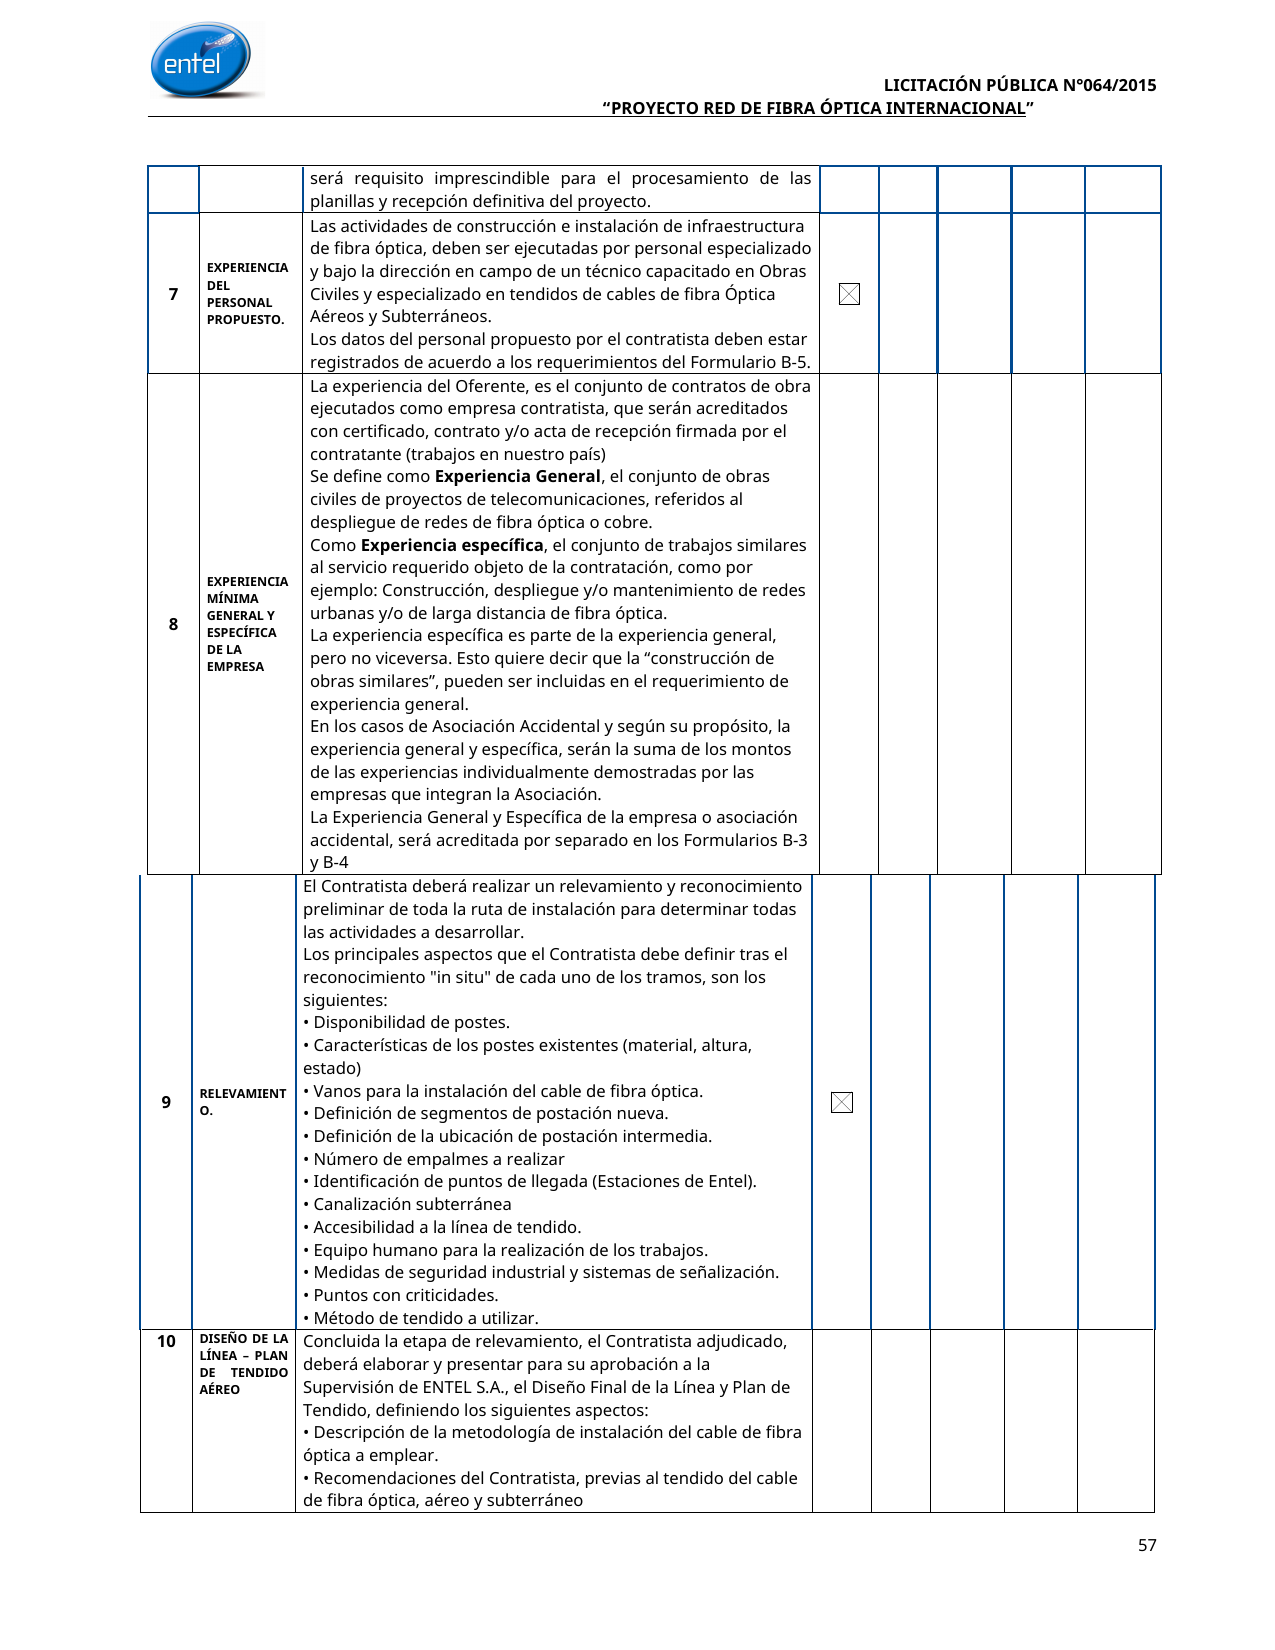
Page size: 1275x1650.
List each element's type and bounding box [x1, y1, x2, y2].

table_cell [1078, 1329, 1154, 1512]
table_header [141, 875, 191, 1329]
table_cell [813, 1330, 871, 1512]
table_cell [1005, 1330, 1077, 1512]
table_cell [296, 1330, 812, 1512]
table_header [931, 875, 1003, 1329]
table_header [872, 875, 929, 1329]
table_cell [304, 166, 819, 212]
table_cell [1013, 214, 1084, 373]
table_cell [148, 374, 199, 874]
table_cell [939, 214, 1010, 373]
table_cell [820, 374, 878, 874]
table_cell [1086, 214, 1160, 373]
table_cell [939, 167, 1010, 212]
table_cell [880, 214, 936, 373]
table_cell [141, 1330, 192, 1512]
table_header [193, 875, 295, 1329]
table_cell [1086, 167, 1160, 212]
picture [150, 21, 266, 99]
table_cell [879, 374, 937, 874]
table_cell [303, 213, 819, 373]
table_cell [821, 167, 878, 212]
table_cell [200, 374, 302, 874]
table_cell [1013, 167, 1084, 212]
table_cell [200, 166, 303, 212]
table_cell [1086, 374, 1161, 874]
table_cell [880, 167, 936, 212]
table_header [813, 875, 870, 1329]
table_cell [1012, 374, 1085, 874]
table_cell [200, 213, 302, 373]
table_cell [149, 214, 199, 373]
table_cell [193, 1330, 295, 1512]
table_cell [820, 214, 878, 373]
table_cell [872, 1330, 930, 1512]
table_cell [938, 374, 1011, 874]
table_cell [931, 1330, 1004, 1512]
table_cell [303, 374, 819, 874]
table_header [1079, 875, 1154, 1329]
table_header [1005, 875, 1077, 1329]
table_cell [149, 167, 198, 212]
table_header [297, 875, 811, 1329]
